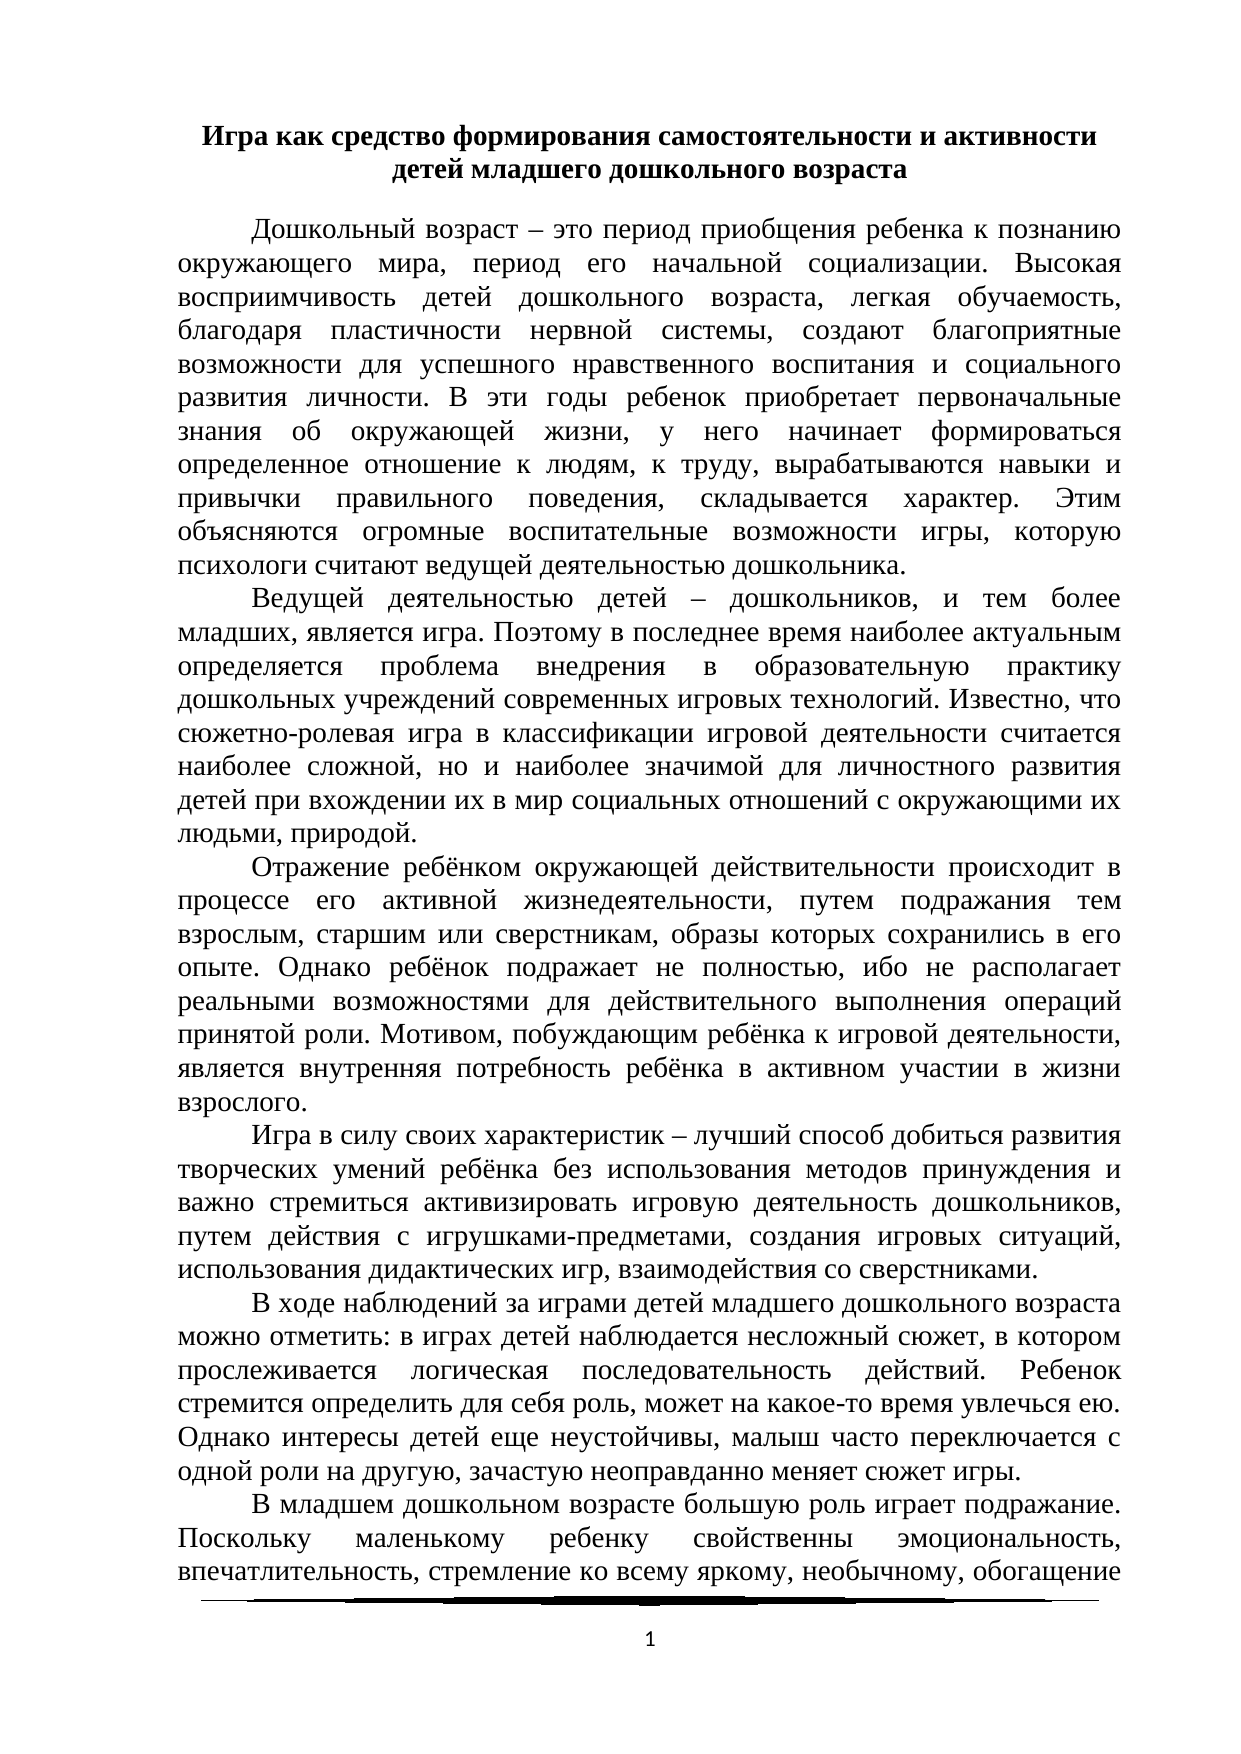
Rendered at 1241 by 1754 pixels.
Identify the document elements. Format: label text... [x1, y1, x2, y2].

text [177, 1486, 1122, 1587]
text Ведущей деятельностью детей – дошкольников, и тем более младших, является игра. Поэтому в последнее время наиболее актуальным определяется проблема внедрения в образовательную практику дошкольных учреждений современных игровых технологий. Известно, что сюжетно-ролевая игра в классификации игровой деятельности считается наиболее сложной, но и наиболее значимой для личностного развития детей при вхождении их в мир социальных отношений с окружающими их людьми, природой. [177, 581, 1122, 849]
text В ходе наблюдений за играми детей младшего дошкольного возраста можно отметить: в играх детей наблюдается несложный сюжет, в котором прослеживается логическая последовательность действий. Ребенок стремится определить для себя роль, может на какое-то время увлечься ею. Однако интересы детей еще неустойчивы, малыш часто переключается с одной роли на другую, зачастую неоправданно меняет сюжет игры. [177, 1285, 1122, 1486]
text Игра как средство формирования самостоятельности и активности детей младшего дошкольного возраста [177, 118, 1122, 185]
text Игра в силу своих характеристик – лучший способ добиться развития творческих умений ребёнка без использования методов принуждения и важно стремиться активизировать игровую деятельность дошкольников, путем действия с игрушками-предметами, создания игровых ситуаций, использования дидактических игр, взаимодействия со сверстниками. [177, 1117, 1122, 1285]
text Дошкольный возраст – это период приобщения ребенка к познанию окружающего мира, период его начальной социализации. Высокая восприимчивость детей дошкольного возраста, легкая обучаемость, благодаря пластичности нервной системы, создают благоприятные возможности для успешного нравственного воспитания и социального развития личности. В эти годы ребенок приобретает первоначальные знания об окружающей жизни, у него начинает формироваться определенное отношение к людям, к труду, вырабатываются навыки и привычки правильного поведения, складывается характер. Этим объясняются огромные воспитательные возможности игры, которую психологи считают ведущей деятельностью дошкольника. [177, 212, 1122, 581]
text Отражение ребёнком окружающей действительности происходит в процессе его активной жизнедеятельности, путем подражания тем взрослым, старшим или сверстникам, образы которых сохранились в его опыте. Однако ребёнок подражает не полностью, ибо не располагает реальными возможностями для действительного выполнения операций принятой роли. Мотивом, побуждающим ребёнка к игровой деятельности, является внутренняя потребность ребёнка в активном участии в жизни взрослого. [177, 849, 1122, 1117]
